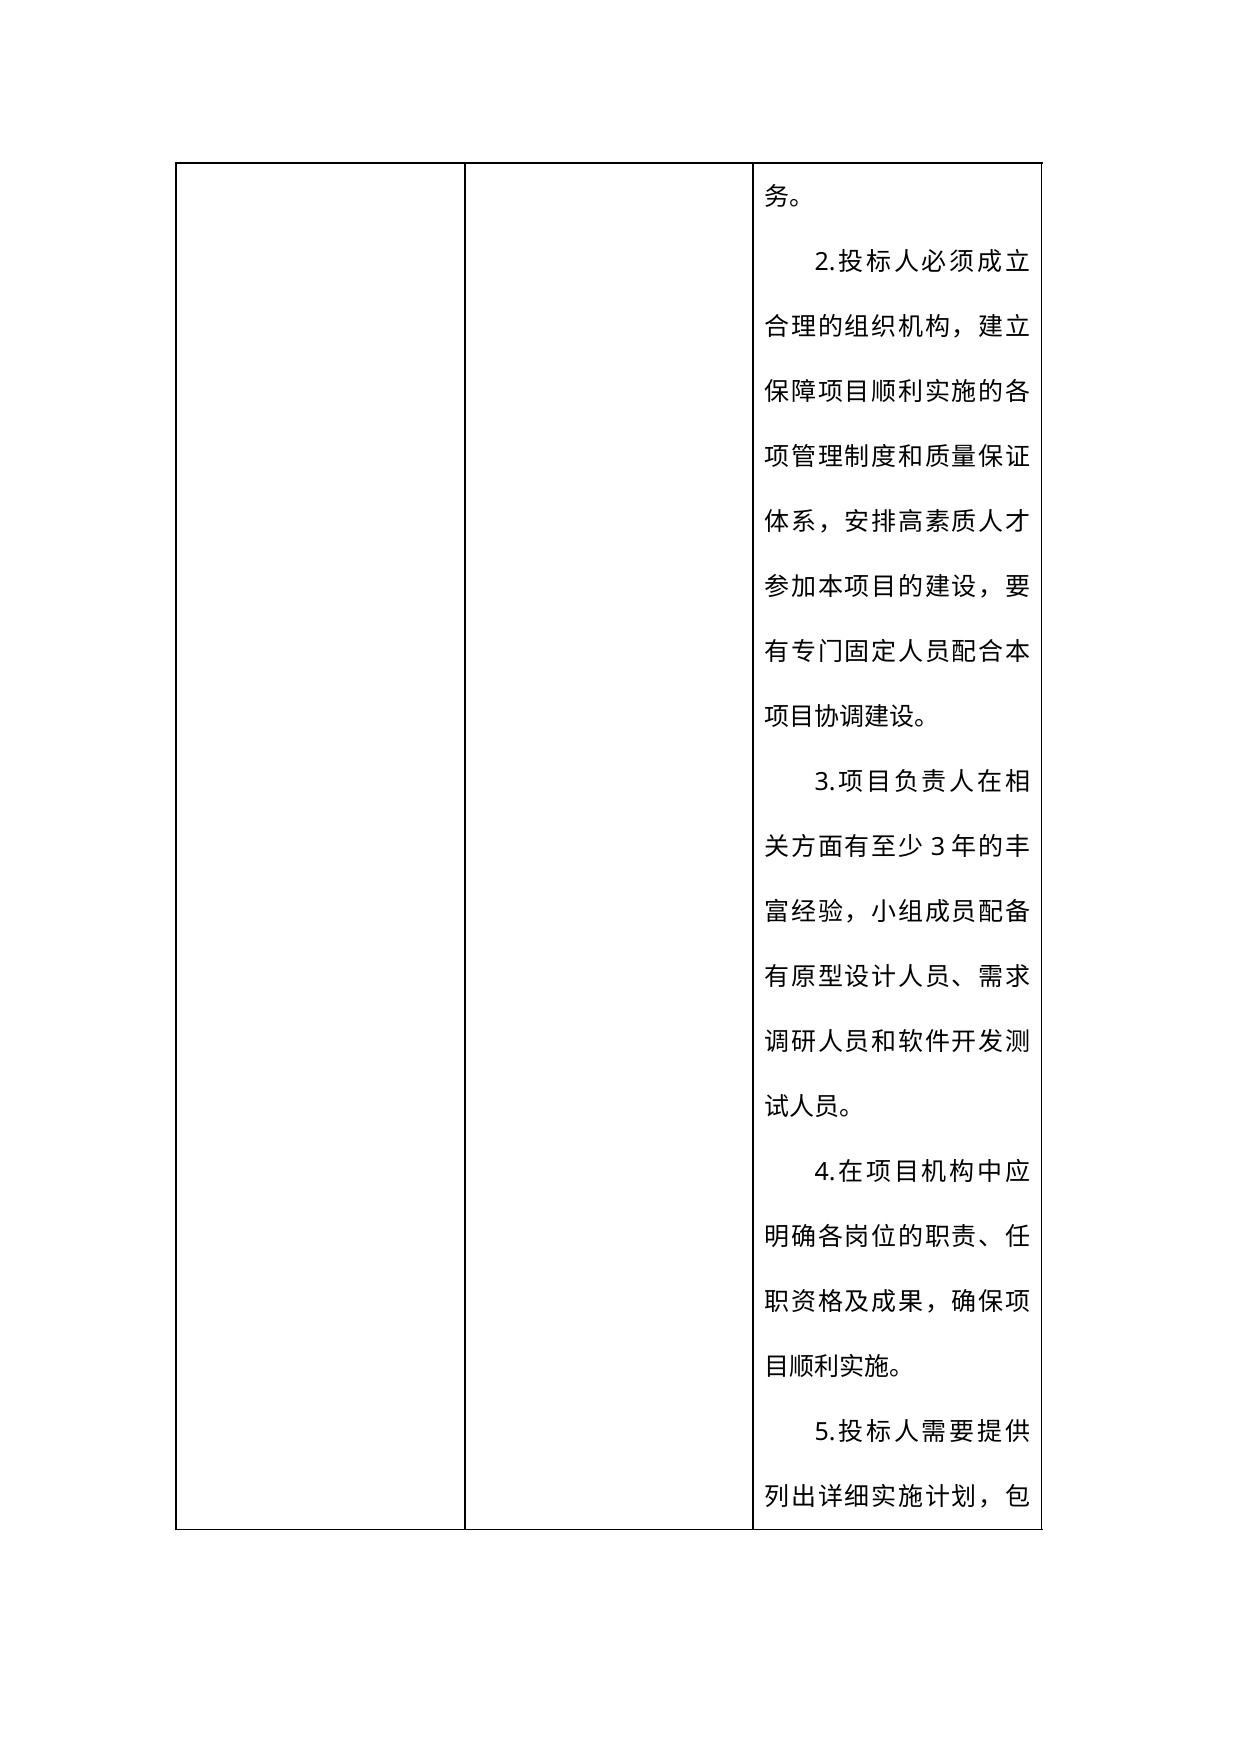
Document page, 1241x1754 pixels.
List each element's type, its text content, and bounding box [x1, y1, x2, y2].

table_cell ★ [466, 164, 752, 1528]
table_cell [754, 164, 1041, 1528]
table_cell 1 [177, 164, 464, 1528]
